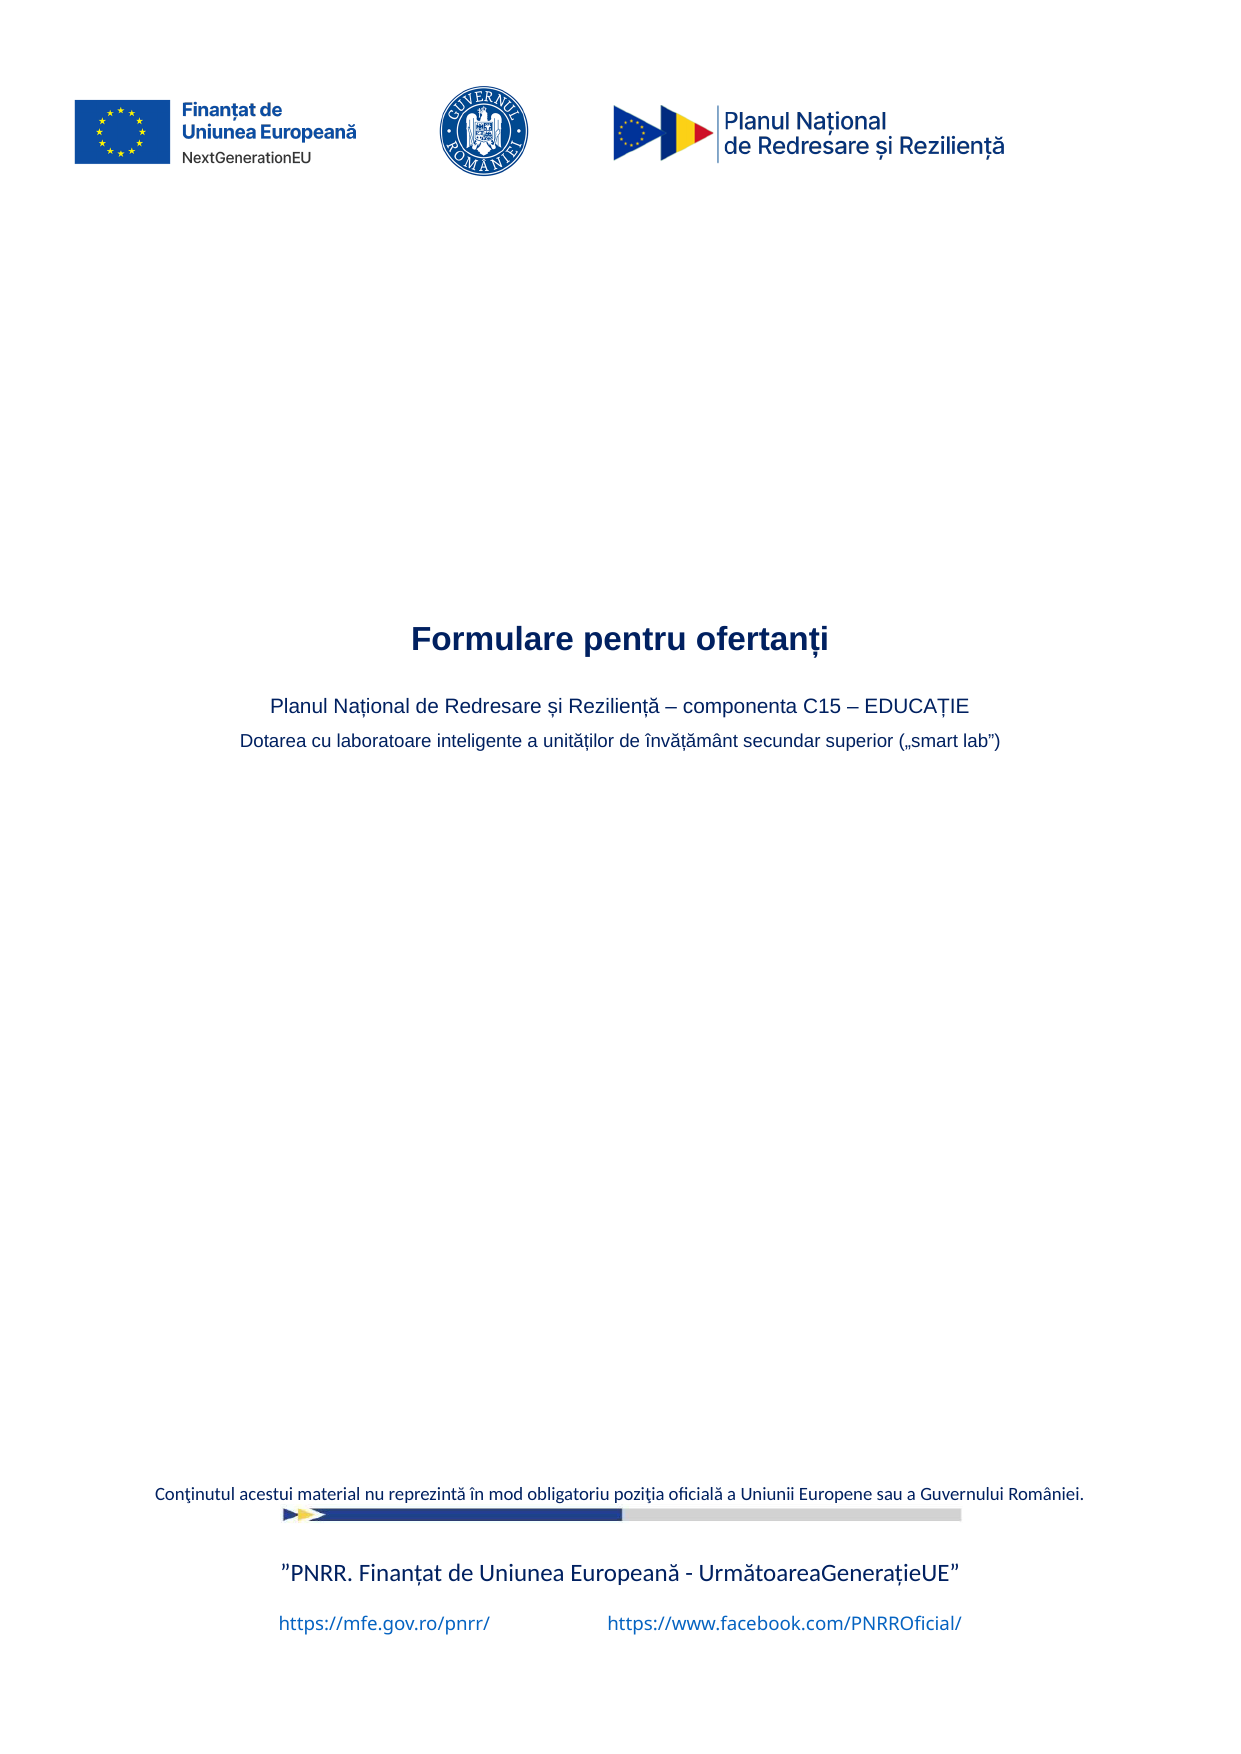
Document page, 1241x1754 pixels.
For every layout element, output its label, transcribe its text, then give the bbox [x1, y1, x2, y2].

text Formulare pentru ofertanți [74, 619, 1166, 658]
text Planul Național de Redresare și Reziliență – componenta C15 – EDUCAȚIE [74, 694, 1166, 718]
text Dotarea cu laboratoare inteligente a unităților de învățământ secundar superior („smart lab”) [74, 730, 1166, 751]
picture [36, 75, 1012, 191]
picture [277, 1504, 963, 1524]
